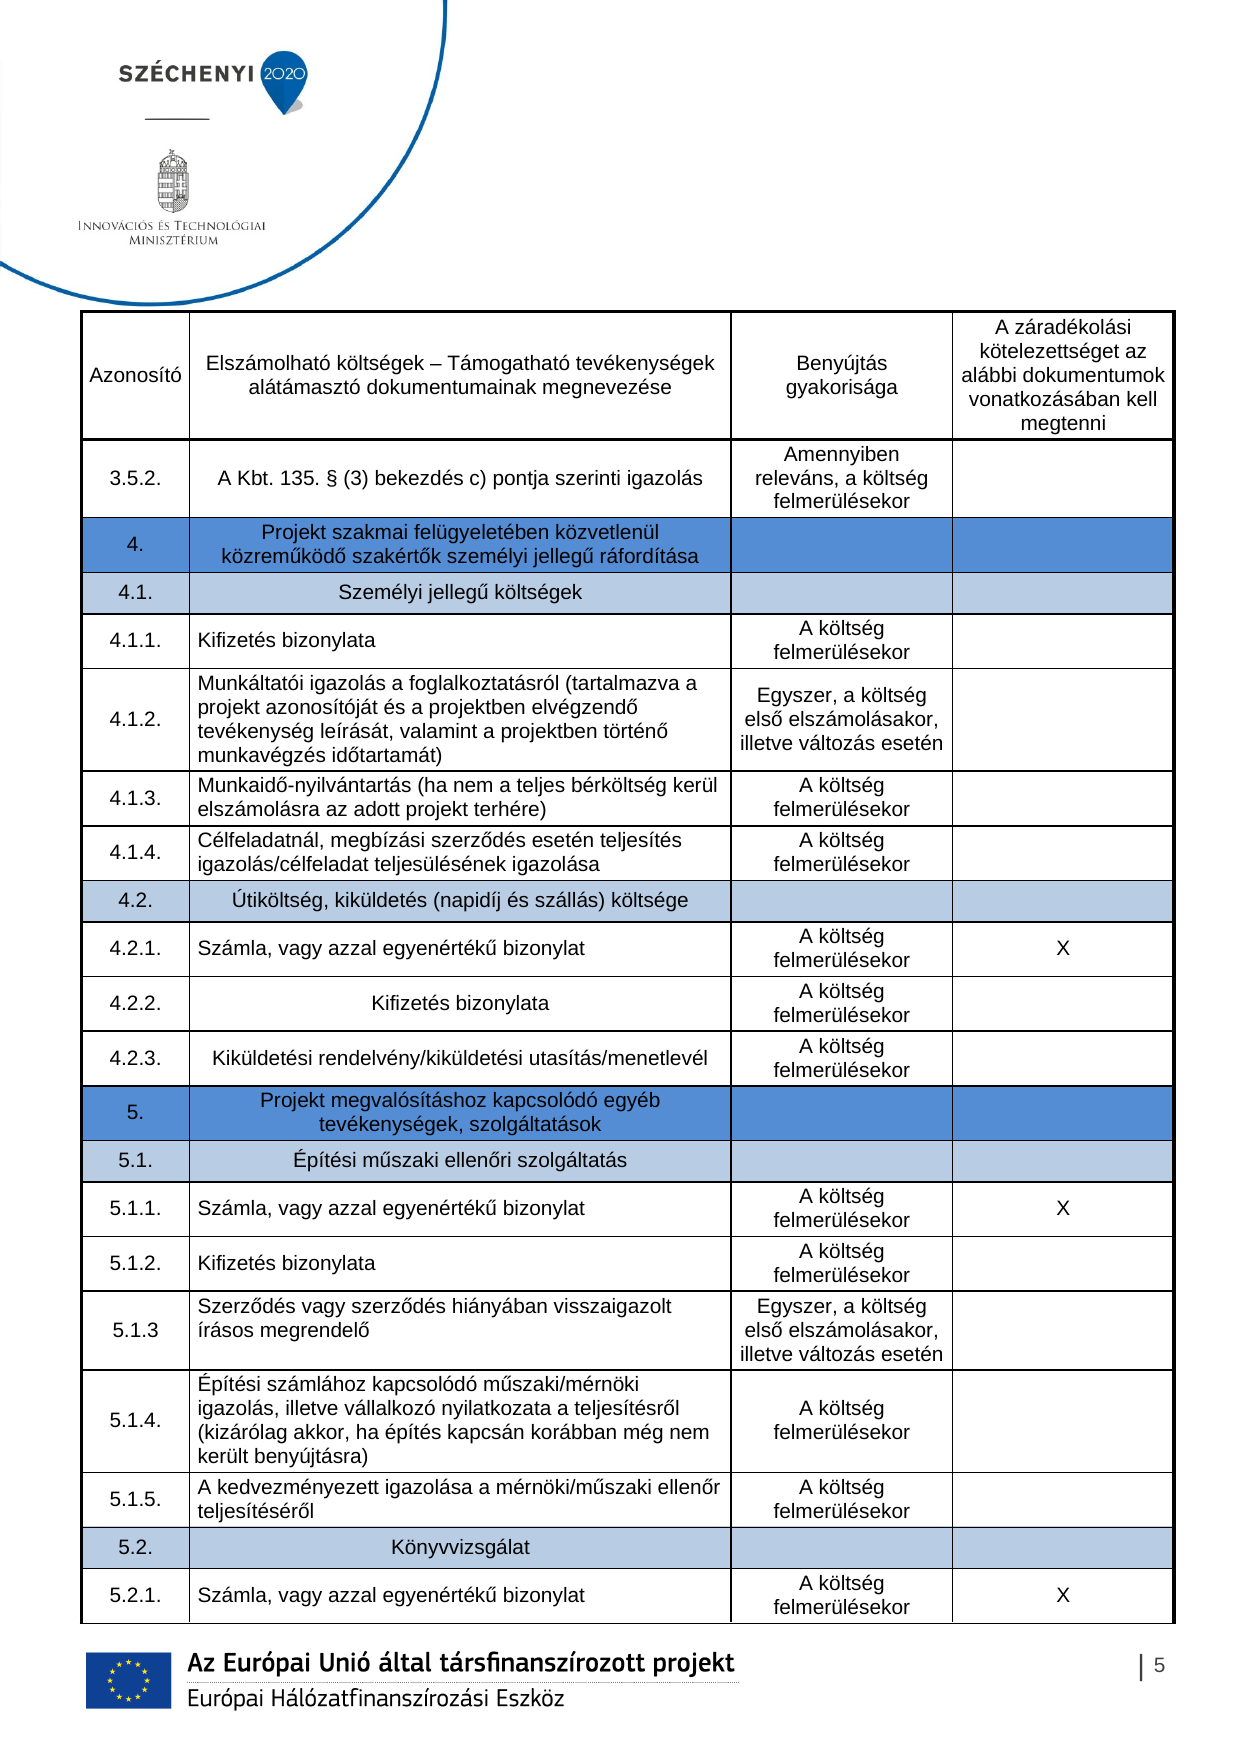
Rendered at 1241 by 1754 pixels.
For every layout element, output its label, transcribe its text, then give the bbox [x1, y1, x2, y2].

table_cell [953, 573, 1172, 613]
table_cell A költség felmerülésekor [732, 1473, 952, 1526]
table_cell [953, 1032, 1172, 1085]
table_cell Szerződés vagy szerződés hiányában visszaigazolt írásos megrendelő [190, 1292, 730, 1369]
table_cell Számla, vagy azzal egyenértékű bizonylat [190, 1183, 730, 1236]
table_cell Könyvvizsgálat [190, 1528, 730, 1568]
table_cell Kifizetés bizonylata [190, 1237, 730, 1290]
table_cell 5. [83, 1087, 189, 1140]
table_cell A költség felmerülésekor [732, 923, 952, 976]
table_cell Egyszer, a költség első elszámolásakor, illetve változás esetén [732, 669, 952, 770]
table_cell Számla, vagy azzal egyenértékű bizonylat [190, 923, 730, 976]
table_cell Munkaidő-nyilvántartás (ha nem a teljes bérköltség kerül elszámolásra az adott projekt terhére) [190, 772, 730, 825]
table_cell 5.1.3 [83, 1292, 189, 1369]
table_cell 4.1.1. [83, 615, 189, 668]
table_header Elszámolható költségek – Támogatható tevékenységek alátámasztó dokumentumainak megnevezése [190, 313, 730, 438]
table_cell A költség felmerülésekor [732, 772, 952, 825]
table_cell A költség felmerülésekor [732, 1371, 952, 1472]
table_cell 5.1.5. [83, 1473, 189, 1526]
table_cell 5.1. [83, 1141, 189, 1181]
table_cell A költség felmerülésekor [732, 615, 952, 668]
table_cell A költség felmerülésekor [732, 827, 952, 879]
table_cell A Kbt. 135. § (3) bekezdés c) pontja szerinti igazolás [190, 441, 730, 517]
table_cell Útiköltség, kiküldetés (napidíj és szállás) költsége [190, 881, 730, 921]
table_cell 4.1.2. [83, 669, 189, 770]
table_cell [953, 615, 1172, 668]
table_cell [953, 518, 1172, 572]
table_cell A költség felmerülésekor [732, 1032, 952, 1085]
table_cell Kifizetés bizonylata [190, 977, 730, 1030]
table_cell 4. [83, 518, 189, 572]
table_cell [953, 772, 1172, 825]
table_cell [953, 1237, 1172, 1290]
table_cell X [953, 1569, 1172, 1622]
table_cell A kedvezményezett igazolása a mérnöki/műszaki ellenőr teljesítéséről [190, 1473, 730, 1526]
table_cell [732, 1141, 952, 1181]
table_cell [732, 573, 952, 613]
table_cell 4.2.1. [83, 923, 189, 976]
table_cell [953, 1371, 1172, 1472]
table_cell 4.1. [83, 573, 189, 613]
table_cell [953, 669, 1172, 770]
table_cell Építési műszaki ellenőri szolgáltatás [190, 1141, 730, 1181]
table_cell 5.2.1. [83, 1569, 189, 1622]
table_cell [953, 881, 1172, 921]
table_cell [732, 1528, 952, 1568]
table_cell [953, 977, 1172, 1030]
table_cell X [953, 1183, 1172, 1236]
table_cell 5.2. [83, 1528, 189, 1568]
table_cell Személyi jellegű költségek [190, 573, 730, 613]
table_cell [953, 1528, 1172, 1568]
table_cell 5.1.2. [83, 1237, 189, 1290]
table_header Benyújtás gyakorisága [732, 313, 952, 438]
table_cell Munkáltatói igazolás a foglalkoztatásról (tartalmazva a projekt azonosítóját és a projektben elvégzendő tevékenység leírását, valamint a projektben történő munkavégzés időtartamát) [190, 669, 730, 770]
table_cell [953, 1087, 1172, 1140]
table_header A záradékolási kötelezettséget az alábbi dokumentumok vonatkozásában kell megtenni [953, 313, 1172, 438]
table_cell 4.1.4. [83, 827, 189, 879]
picture [0, 0, 459, 316]
table_cell [953, 1292, 1172, 1369]
table_cell Amennyiben releváns, a költség felmerülésekor [732, 441, 952, 517]
table_cell 4.2.3. [83, 1032, 189, 1085]
table_cell A költség felmerülésekor [732, 1237, 952, 1290]
table_cell Építési számlához kapcsolódó műszaki/mérnöki igazolás, illetve vállalkozó nyilatkozata a teljesítésről (kizárólag akkor, ha építés kapcsán korábban még nem került benyújtásra) [190, 1371, 730, 1472]
table_cell [953, 1473, 1172, 1526]
picture [75, 1644, 750, 1719]
table_cell 3.5.2. [83, 441, 189, 517]
table_cell Projekt szakmai felügyeletében közvetlenül közreműködő szakértők személyi jellegű ráfordítása [190, 518, 730, 572]
table_cell Számla, vagy azzal egyenértékű bizonylat [190, 1569, 730, 1622]
table_cell Kifizetés bizonylata [190, 615, 730, 668]
table_cell Projekt megvalósításhoz kapcsolódó egyéb tevékenységek, szolgáltatások [190, 1087, 730, 1140]
table_cell Célfeladatnál, megbízási szerződés esetén teljesítés igazolás/célfeladat teljesülésének igazolása [190, 827, 730, 879]
table_cell [953, 827, 1172, 879]
table_cell A költség felmerülésekor [732, 1569, 952, 1622]
table_cell 4.1.3. [83, 772, 189, 825]
table_cell 4.2. [83, 881, 189, 921]
table_header Azonosító [83, 313, 189, 438]
table_cell [732, 1087, 952, 1140]
table_cell X [953, 923, 1172, 976]
table_cell A költség felmerülésekor [732, 977, 952, 1030]
table_cell 5.1.4. [83, 1371, 189, 1472]
table_cell A költség felmerülésekor [732, 1183, 952, 1236]
table_cell [953, 441, 1172, 517]
table_cell [732, 881, 952, 921]
table_cell Kiküldetési rendelvény/kiküldetési utasítás/menetlevél [190, 1032, 730, 1085]
table_cell [953, 1141, 1172, 1181]
table_cell [732, 518, 952, 572]
table_cell 5.1.1. [83, 1183, 189, 1236]
table_cell 4.2.2. [83, 977, 189, 1030]
table_cell Egyszer, a költség első elszámolásakor, illetve változás esetén [732, 1292, 952, 1369]
